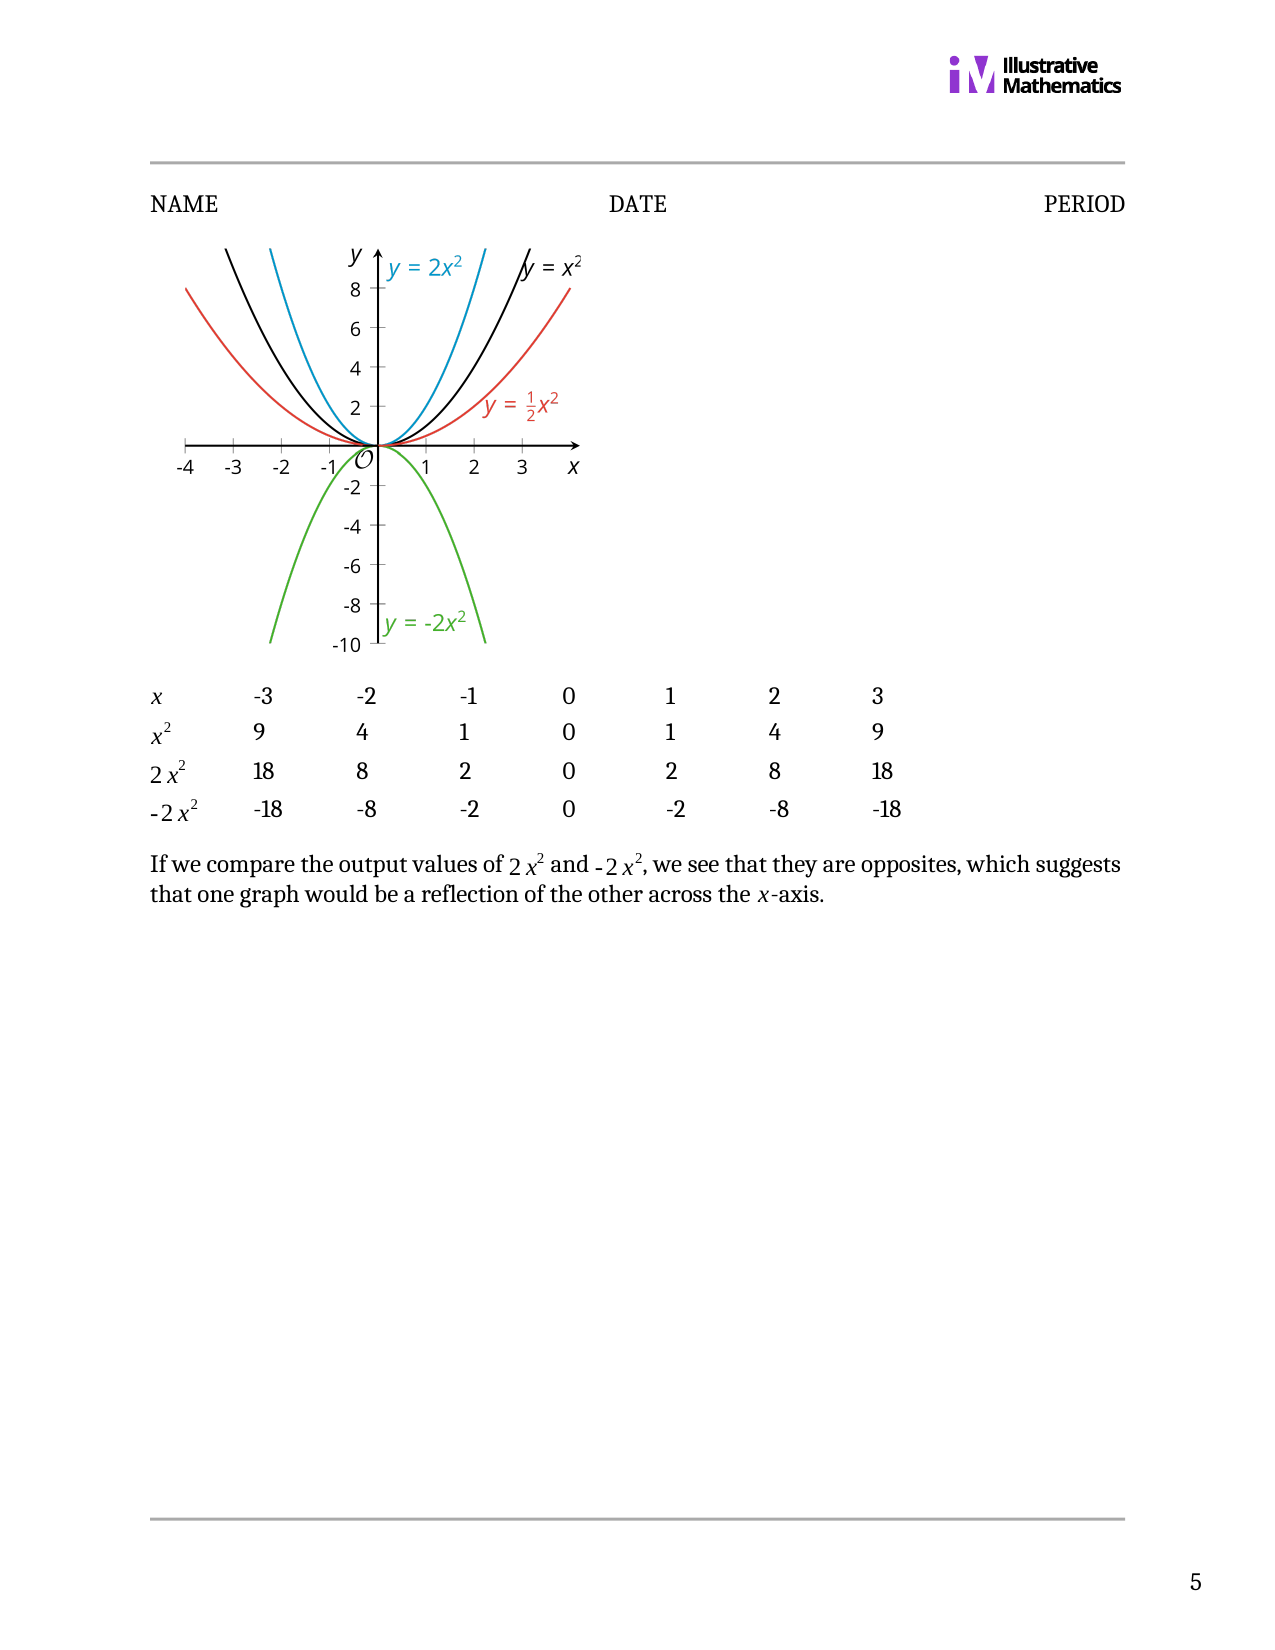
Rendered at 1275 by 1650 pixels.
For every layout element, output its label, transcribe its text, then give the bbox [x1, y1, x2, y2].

table_header -3 [242, 678, 345, 714]
table_cell 0 [551, 792, 654, 830]
table_cell 0 [551, 714, 654, 753]
table_cell 9 [242, 714, 345, 753]
table_cell 1 [654, 714, 757, 753]
table_cell 8 [345, 753, 448, 792]
table_cell 18 [242, 753, 345, 792]
table_cell [139, 753, 242, 792]
table_cell -2 [448, 792, 551, 830]
table_header 2 [758, 678, 861, 714]
table_cell -18 [242, 792, 345, 830]
table_cell [139, 714, 242, 753]
picture [168, 247, 581, 660]
table_header 1 [654, 678, 757, 714]
table_cell -8 [758, 792, 861, 830]
table_cell 2 [654, 753, 757, 792]
table_header -2 [345, 678, 448, 714]
table_cell 18 [861, 753, 964, 792]
table_cell 1 [448, 714, 551, 753]
text If we compare the output values of and , we see that they are opposites, which suggests that one graph would be a reflection of the other across the -axis. [150, 849, 1125, 909]
table_cell -2 [654, 792, 757, 830]
picture [949, 55, 1121, 93]
table_cell [139, 792, 242, 830]
table_header 3 [861, 678, 964, 714]
table_header [139, 678, 242, 714]
table_cell 4 [758, 714, 861, 753]
table_cell 8 [758, 753, 861, 792]
table_cell 9 [861, 714, 964, 753]
table_header 0 [551, 678, 654, 714]
table_header -1 [448, 678, 551, 714]
table_cell 4 [345, 714, 448, 753]
table_cell 0 [551, 753, 654, 792]
table_cell -8 [345, 792, 448, 830]
table_cell 2 [448, 753, 551, 792]
table_cell -18 [861, 792, 964, 830]
